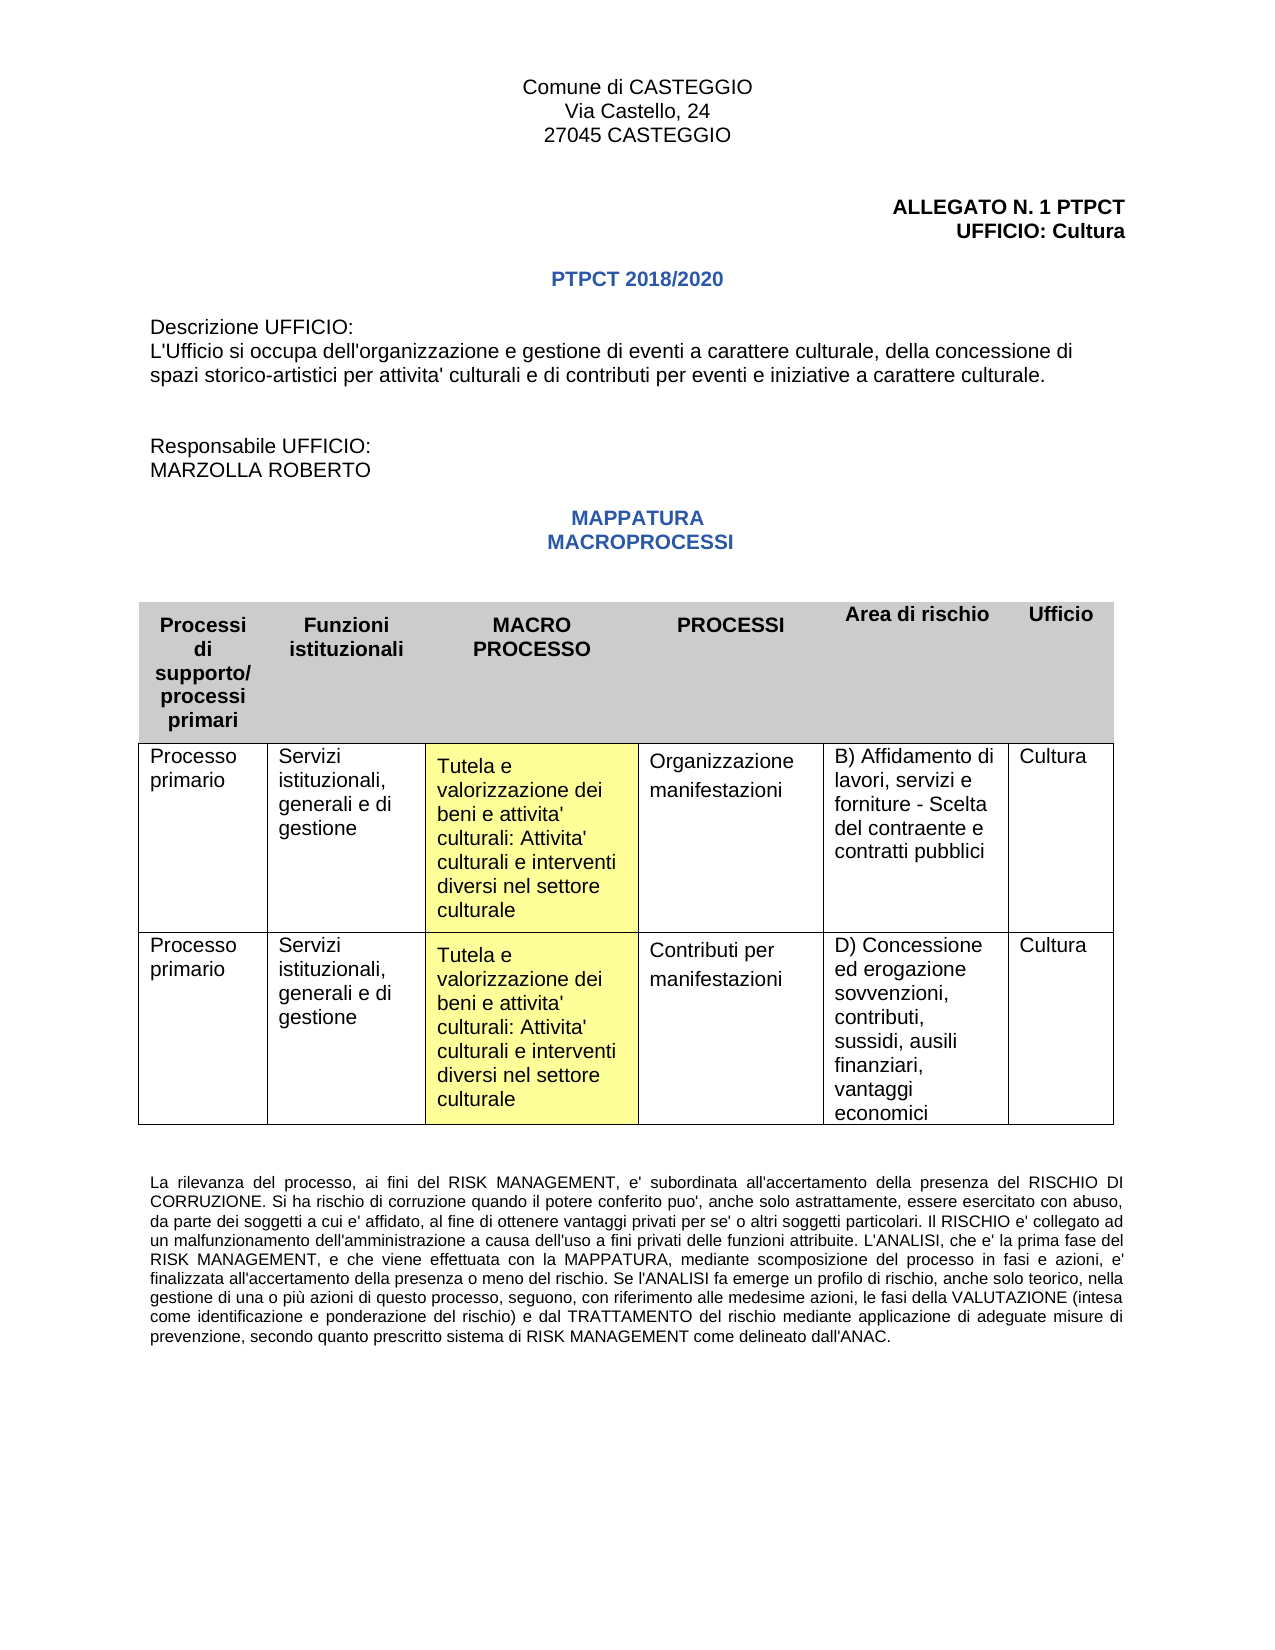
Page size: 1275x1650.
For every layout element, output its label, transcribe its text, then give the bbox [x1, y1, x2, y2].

table_header PROCESSI [638, 602, 823, 743]
text La rilevanza del processo, ai fini del RISK MANAGEMENT, e' subordinata all'accertamento della presenza del RISCHIO DI CORRUZIONE. Si ha rischio di corruzione quando il potere conferito puo', anche solo astrattamente, essere esercitato con abuso, da parte dei soggetti a cui e' affidato, al fine di ottenere vantaggi privati per se' o altri soggetti particolari. Il RISCHIO e' collegato ad un malfunzionamento dell'amministrazione a causa dell'uso a fini privati delle funzioni attribuite. L'ANALISI, che e' la prima fase del RISK MANAGEMENT, e che viene effettuata con la MAPPATURA, mediante scomposizione del processo in fasi e azioni, e' finalizzata all'accertamento della presenza o meno del rischio. Se l'ANALISI fa emerge un profilo di rischio, anche solo teorico, nella gestione di una o più azioni di questo processo, seguono, con riferimento alle medesime azioni, le fasi della VALUTAZIONE (intesa come identificazione e ponderazione del rischio) e dal TRATTAMENTO del rischio mediante applicazione di adeguate misure di prevenzione, secondo quanto prescritto sistema di RISK MANAGEMENT come delineato dall'ANAC. [150, 1173, 1125, 1346]
table_header Funzioni istituzionali [267, 602, 426, 743]
text MACROPROCESSI [150, 530, 1125, 554]
text L'Ufficio si occupa dell'organizzazione e gestione di eventi a carattere culturale, della concessione di spazi storico-artistici per attivita' culturali e di contributi per eventi e iniziative a carattere culturale. [150, 338, 1125, 386]
table_cell Cultura [1009, 744, 1113, 932]
text UFFICIO: Cultura [150, 219, 1125, 243]
table_header Area di rischio [823, 602, 1008, 743]
table_cell Tutela e valorizzazione dei beni e attivita' culturali: Attivita' culturali e interventi diversi nel settore culturale [426, 744, 638, 932]
text Responsabile UFFICIO: [150, 434, 1125, 458]
text ALLEGATO N. 1 PTPCT [150, 195, 1125, 219]
table_cell Processo primario [139, 933, 267, 1124]
text 27045 CASTEGGIO [150, 123, 1125, 147]
table_cell Cultura [1009, 933, 1113, 1124]
table_cell Organizzazione manifestazioni [639, 744, 823, 932]
table_cell Tutela e valorizzazione dei beni e attivita' culturali: Attivita' culturali e interventi diversi nel settore culturale [426, 933, 638, 1124]
text PTPCT 2018/2020 [150, 267, 1125, 291]
table_cell Contributi per manifestazioni [639, 933, 823, 1124]
table_header Processi di supporto/processi primari [139, 602, 267, 743]
text MARZOLLA ROBERTO [150, 458, 1125, 482]
table_cell B) Affidamento di lavori, servizi e forniture - Scelta del contraente e contratti pubblici [824, 744, 1008, 932]
table_cell Servizi istituzionali, generali e di gestione [268, 744, 425, 932]
table_cell D) Concessione ed erogazione sovvenzioni, contributi, sussidi, ausili finanziari, vantaggi economici [824, 933, 1008, 1124]
text MAPPATURA [150, 506, 1125, 530]
text Comune di CASTEGGIO [150, 75, 1125, 99]
table_header MACRO PROCESSO [426, 602, 638, 743]
table_header Ufficio [1008, 602, 1114, 743]
text Descrizione UFFICIO: [150, 314, 1125, 338]
text Via Castello, 24 [150, 99, 1125, 123]
table_cell Servizi istituzionali, generali e di gestione [268, 933, 425, 1124]
table_cell Processo primario [139, 744, 267, 932]
